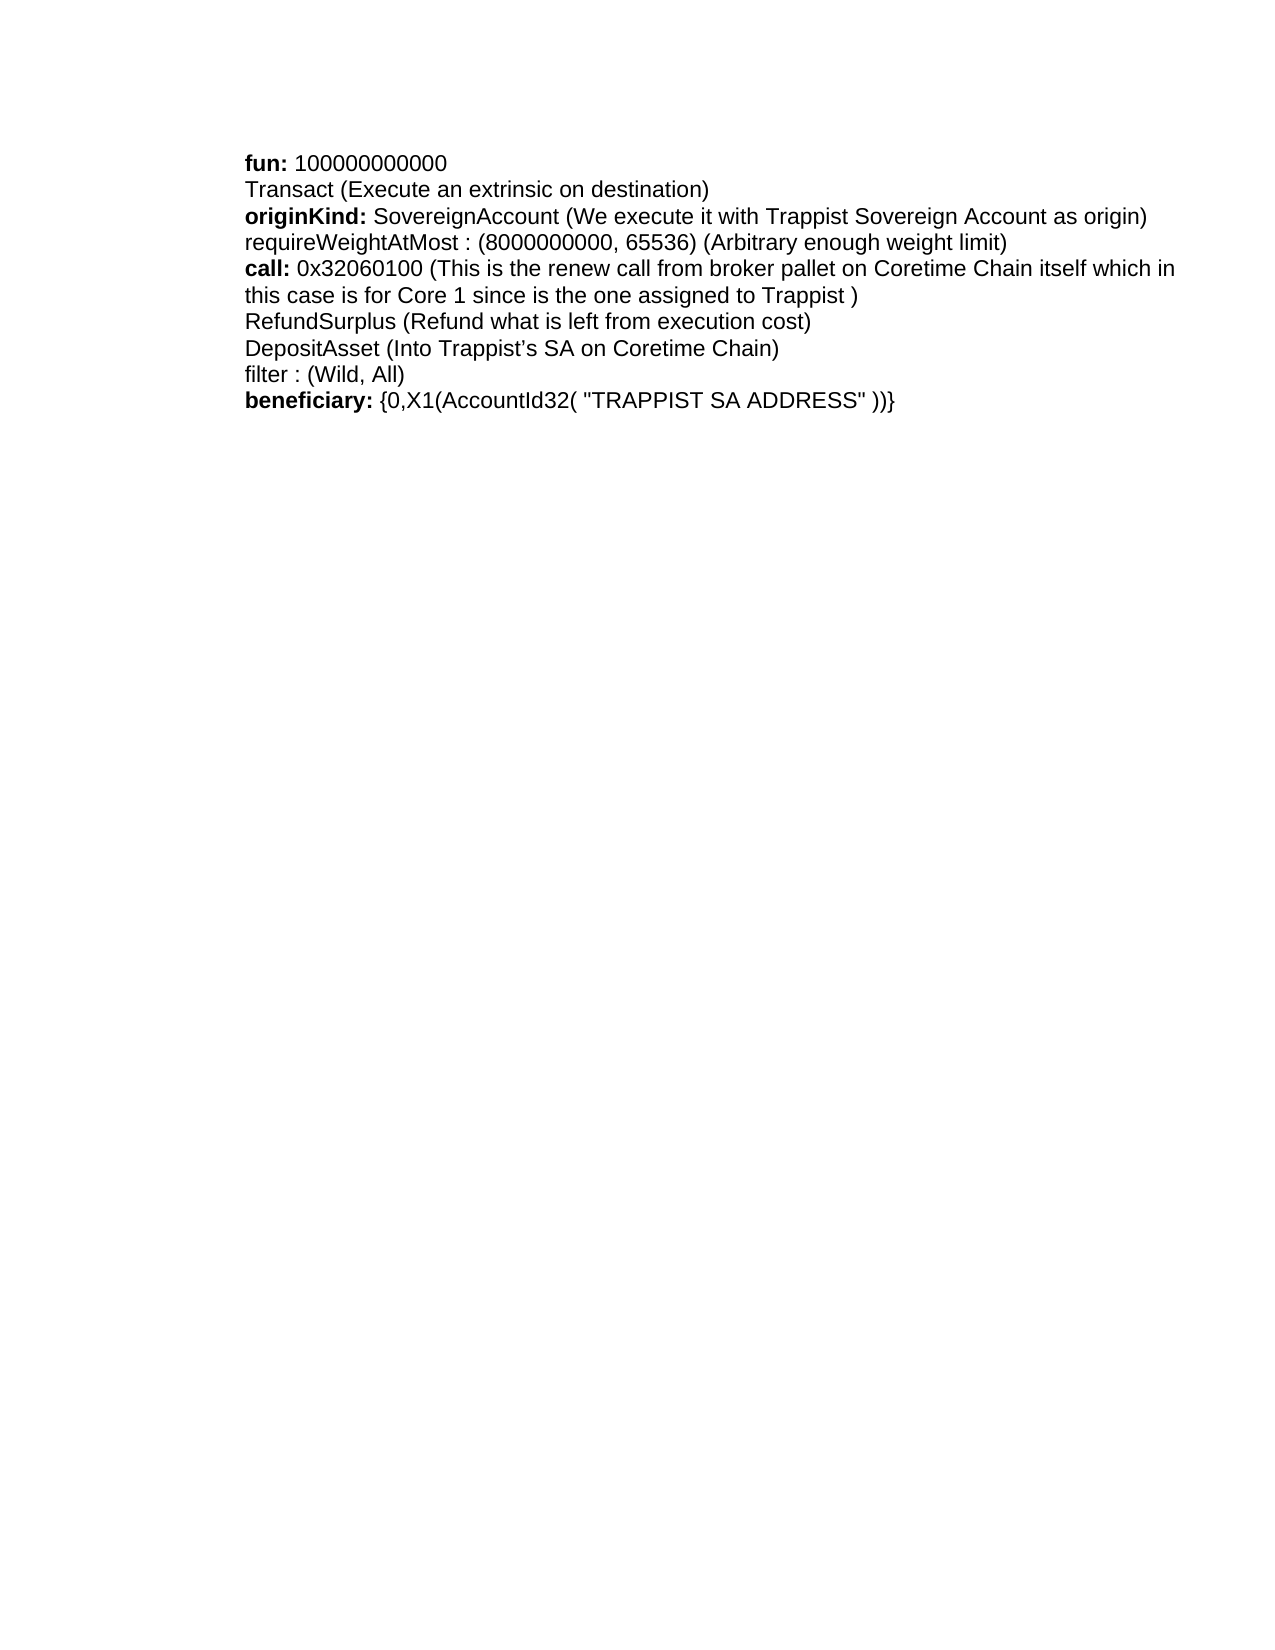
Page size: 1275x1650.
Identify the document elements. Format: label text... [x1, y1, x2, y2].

text originKind: SovereignAccount (We execute it with Trappist Sovereign Account as origin) [244, 203, 1181, 229]
text call: 0x32060100 (This is the renew call from broker pallet on Coretime Chain itself which in this case is for Core 1 since is the one assigned to Trappist ) [244, 255, 1181, 308]
text beneficiary: {0,X1(AccountId32( "TRAPPIST SA ADDRESS" ))} [244, 387, 1181, 413]
text Transact (Execute an extrinsic on destination) [244, 176, 1181, 203]
text fun: 100000000000 [244, 150, 1181, 176]
text DepositAsset (Into Trappist’s SA on Coretime Chain) [244, 334, 1181, 361]
text RefundSurplus (Refund what is left from execution cost) [244, 308, 1181, 334]
text requireWeightAtMost : (8000000000, 65536) (Arbitrary enough weight limit) [244, 229, 1181, 255]
text filter : (Wild, All) [244, 361, 1181, 387]
